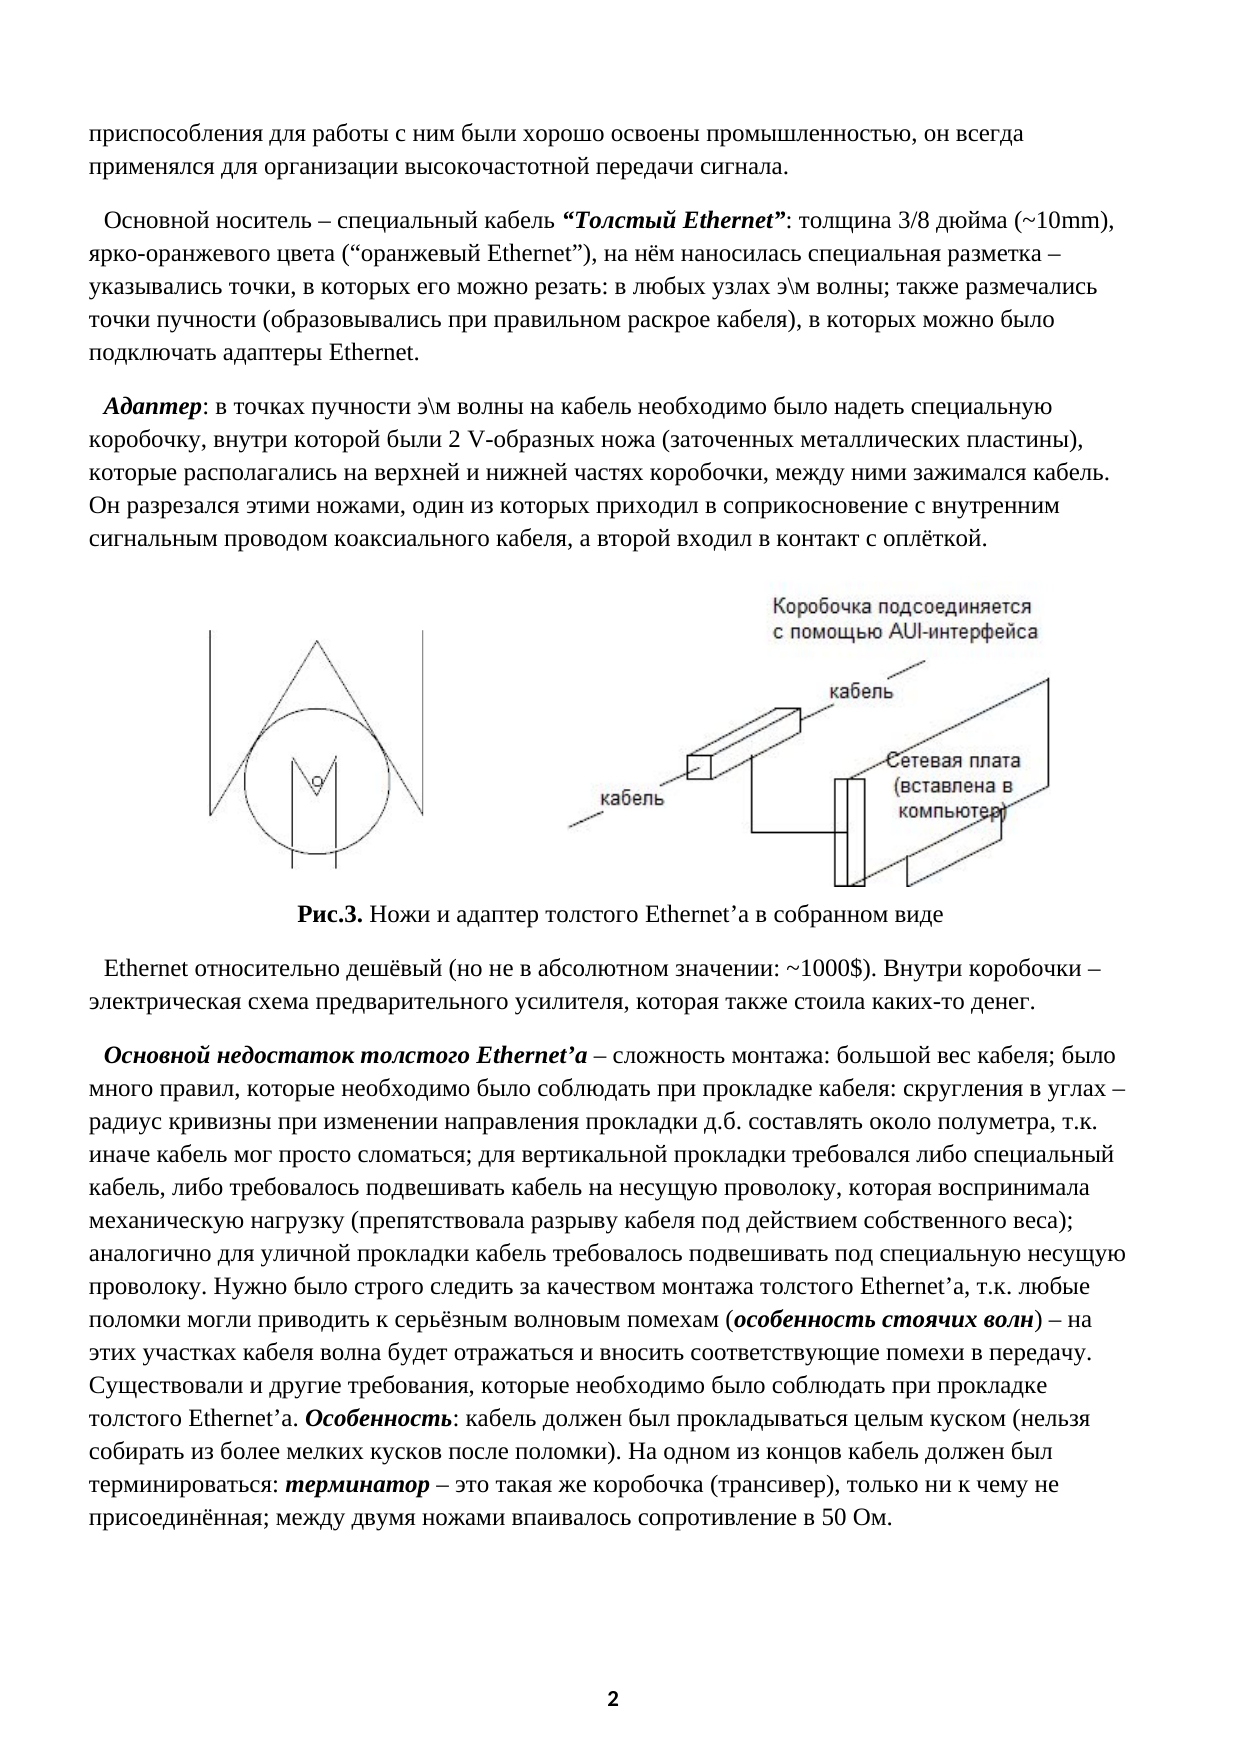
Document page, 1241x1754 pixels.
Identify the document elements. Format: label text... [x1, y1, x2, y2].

text Основной носитель – специальный кабель “Толстый Ethernet”: толщина 3/8 дюйма (~10mm), ярко-оранжевого цвета (“оранжевый Ethernet”), на нём наносилась специальная разметка – указывались точки, в которых его можно резать: в любых узлах э\м волны; также размечались точки пучности (образовывались при правильном раскрое кабеля), в которых можно было подключать адаптеры Ethernet. [89, 205, 1137, 366]
text Основной недостаток толстого Ethernet’а – сложность монтажа: большой вес кабеля; было много правил, которые необходимо было соблюдать при прокладке кабеля: скругления в углах – радиус кривизны при изменении направления прокладки д.б. составлять около полуметра, т.к. иначе кабель мог просто сломаться; для вертикальной прокладки требовался либо специальный кабель, либо требовалось подвешивать кабель на несущую проволоку, которая воспринимала механическую нагрузку (препятствовала разрыву кабеля под действием собственного веса); аналогично для уличной прокладки кабель требовалось подвешивать под специальную несущую проволоку. Нужно было строго следить за качеством монтажа толстого Ethernet’а, т.к. любые поломки могли приводить к серьёзным волновым помехам (особенность стоячих волн) – на этих участках кабеля волна будет отражаться и вносить соответствующие помехи в передачу. Существовали и другие требования, которые необходимо было соблюдать при прокладке толстого Ethernet’а. Особенность: кабель должен был прокладываться целым куском (нельзя собирать из более мелких кусков после поломки). На одном из концов кабель должен был терминироваться: терминатор – это такая же коробочка (трансивер), только ни к чему не присоединённая; между двумя ножами впаивалось сопротивление в 50 Ом. [89, 1040, 1137, 1531]
text Ethernet относительно дешёвый (но не в абсолютном значении: ~1000$). Внутри коробочки – электрическая схема предварительного усилителя, которая также стоила каких-то денег. [89, 953, 1137, 1015]
text Адаптер: в точках пучности э\м волны на кабель необходимо было надеть специальную коробочку, внутри которой были 2 V-образных ножа (заточенных металлических пластины), которые располагались на верхней и нижней частях коробочки, между ними зажимался кабель. Он разрезался этими ножами, один из которых приходил в соприкосновение с внутренним сигнальным проводом коаксиального кабеля, а второй входил в контакт с оплёткой. [89, 391, 1137, 552]
picture [566, 557, 1051, 887]
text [89, 118, 1137, 180]
text Рис.3. Ножи и адаптер толстого Ethernet’а в собранном виде [89, 899, 1137, 928]
picture [207, 629, 424, 870]
